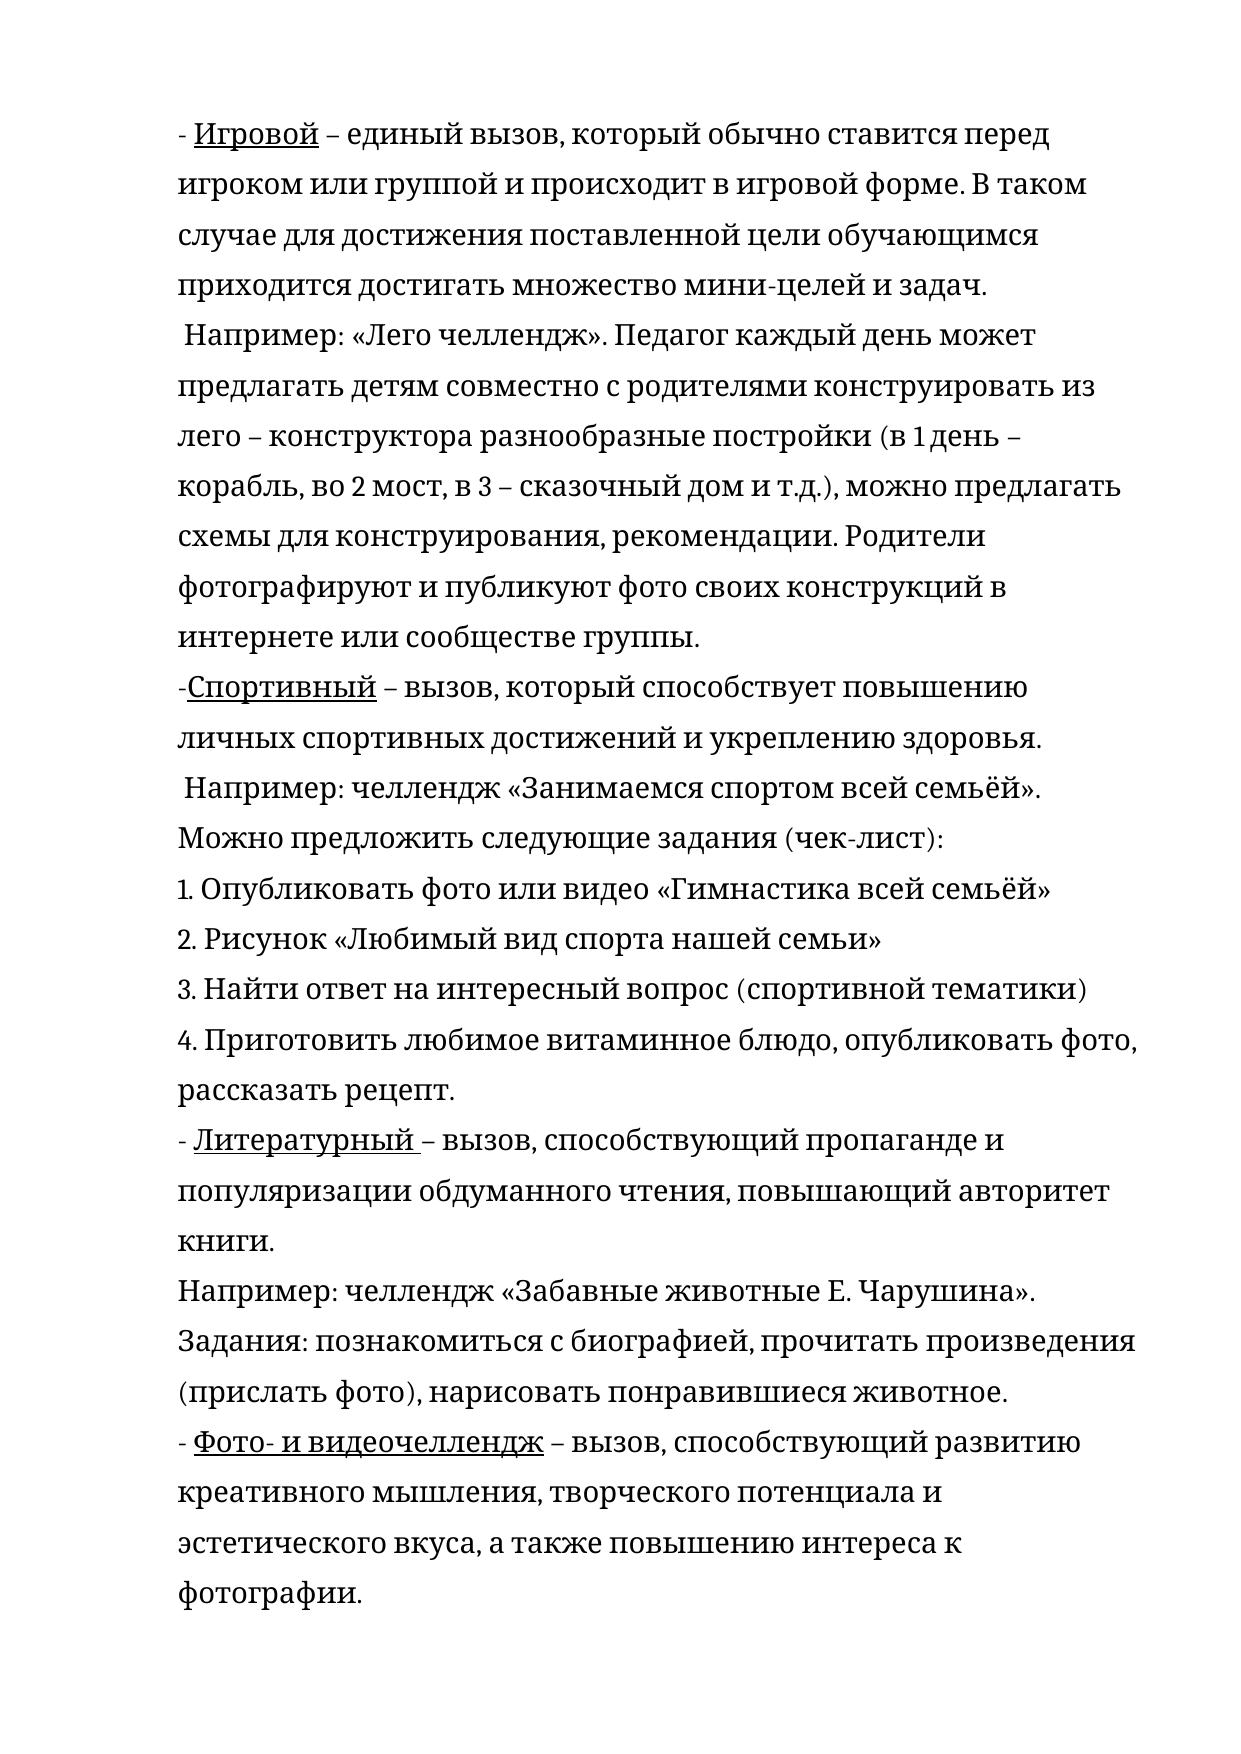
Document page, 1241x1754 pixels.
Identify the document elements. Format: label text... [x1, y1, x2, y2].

text Можно предложить следующие задания (чек-лист): [177, 822, 1152, 856]
text - Фото- и видеочеллендж – вызов, способствующий развитию креативного мышления, творческого потенциала и эстетического вкуса, а также повышению интереса к фотографии. [177, 1426, 1152, 1611]
text 2. Рисунок «Любимый вид спорта нашей семьи» [177, 923, 1152, 957]
text Задания: познакомиться с биографией, прочитать произведения (прислать фото), нарисовать понравившиеся животное. [177, 1326, 1152, 1409]
text -Спортивный – вызов, который способствует повышению личных спортивных достижений и укреплению здоровья. [177, 672, 1152, 755]
text 3. Найти ответ на интересный вопрос (спортивной тематики) [177, 973, 1152, 1007]
text Например: челлендж «Забавные животные Е. Чарушина». [177, 1275, 1152, 1309]
text 1. Опубликовать фото или видео «Гимнастика всей семьёй» [177, 873, 1152, 906]
text Например: «Лего челлендж». Педагог каждый день может предлагать детям совместно с родителями конструировать из лего – конструктора разнообразные постройки (в 1 день – корабль, во 2 мост, в 3 – сказочный дом и т.д.), можно предлагать схемы для конструирования, рекомендации. Родители фотографируют и публикуют фото своих конструкций в интернете или сообществе группы. [177, 319, 1152, 655]
text Например: челлендж «Занимаемся спортом всей семьёй». [177, 772, 1152, 806]
text - Игровой – единый вызов, который обычно ставится перед игроком или группой и происходит в игровой форме. В таком случае для достижения поставленной цели обучающимся приходится достигать множество мини-целей и задач. [177, 118, 1152, 303]
text 4. Приготовить любимое витаминное блюдо, опубликовать фото, рассказать рецепт. [177, 1024, 1152, 1108]
text - Литературный – вызов, способствующий пропаганде и популяризации обдуманного чтения, повышающий авторитет книги. [177, 1124, 1152, 1258]
